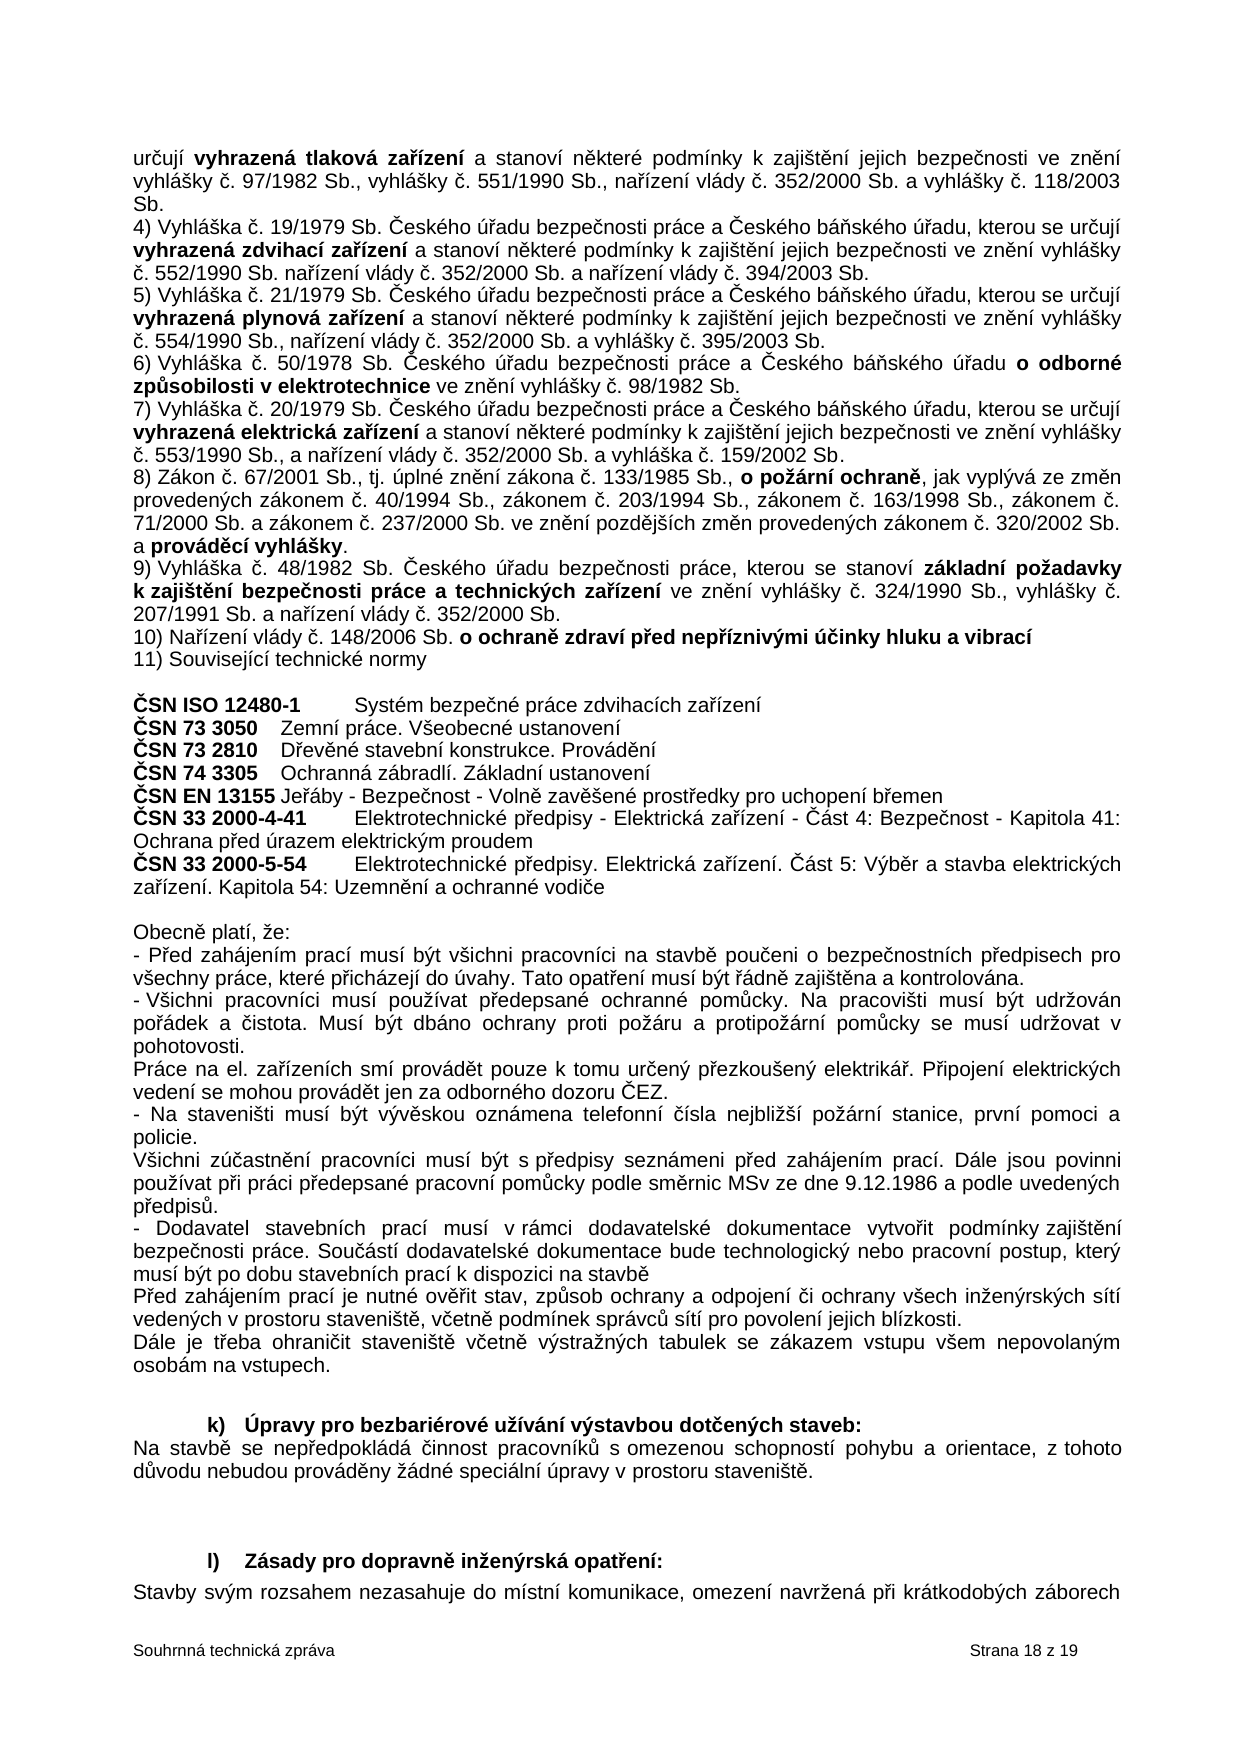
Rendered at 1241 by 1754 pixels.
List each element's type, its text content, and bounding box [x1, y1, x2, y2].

text 11) Související technické normy [133, 649, 1122, 671]
text ČSN EN 13155 Jeřáby - Bezpečnost - Volně zavěšené prostředky pro uchopení břemen [133, 785, 1122, 808]
text 9) Vyhláška č. 48/1982 Sb. Českého úřadu bezpečnosti práce, kterou se stanoví základní požadavky k zajištění bezpečnosti práce a technických zařízení ve znění vyhlášky č. 324/1990 Sb., vyhlášky č. 207/1991 Sb. a nařízení vlády č. 352/2000 Sb. [133, 558, 1122, 626]
subtitle Zásady pro dopravně inženýrská opatření: [207, 1549, 1122, 1573]
text ČSN 73 3050 Zemní práce. Všeobecné ustanovení [133, 717, 1122, 739]
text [133, 1579, 1122, 1603]
text Obecně platí, že: [133, 921, 1122, 944]
text - Dodavatel stavebních prací musí v rámci dodavatelské dokumentace vytvořit podmínky zajištění bezpečnosti práce. Součástí dodavatelské dokumentace bude technologický nebo pracovní postup, který musí být po dobu stavebních prací k dispozici na stavbě [133, 1217, 1122, 1286]
text 8) Zákon č. 67/2001 Sb., tj. úplné znění zákona č. 133/1985 Sb., o požární ochraně, jak vyplývá ze změn provedených zákonem č. 40/1994 Sb., zákonem č. 203/1994 Sb., zákonem č. 163/1998 Sb., zákonem č. 71/2000 Sb. a zákonem č. 237/2000 Sb. ve znění pozdějších změn provedených zákonem č. 320/2002 Sb. a prováděcí vyhlášky. [133, 467, 1122, 558]
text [133, 148, 1122, 216]
text - Před zahájením prací musí být všichni pracovníci na stavbě poučeni o bezpečnostních předpisech pro všechny práce, které přicházejí do úvahy. Tato opatření musí být řádně zajištěna a kontrolována. [133, 944, 1122, 990]
text 4) Vyhláška č. 19/1979 Sb. Českého úřadu bezpečnosti práce a Českého báňského úřadu, kterou se určují vyhrazená zdvihací zařízení a stanoví některé podmínky k zajištění jejich bezpečnosti ve znění vyhlášky č. 552/1990 Sb. nařízení vlády č. 352/2000 Sb. a nařízení vlády č. 394/2003 Sb. [133, 216, 1122, 284]
text - Na staveništi musí být vývěskou oznámena telefonní čísla nejbližší požární stanice, první pomoci a policie. [133, 1103, 1122, 1149]
text 5) Vyhláška č. 21/1979 Sb. Českého úřadu bezpečnosti práce a Českého báňského úřadu, kterou se určují vyhrazená plynová zařízení a stanoví některé podmínky k zajištění jejich bezpečnosti ve znění vyhlášky č. 554/1990 Sb., nařízení vlády č. 352/2000 Sb. a vyhlášky č. 395/2003 Sb. [133, 284, 1122, 353]
text 10) Nařízení vlády č. 148/2006 Sb. o ochraně zdraví před nepříznivými účinky hluku a vibrací [133, 626, 1122, 649]
text Na stavbě se nepředpokládá činnost pracovníků s omezenou schopností pohybu a orientace, z tohoto důvodu nebudou prováděny žádné speciální úpravy v prostoru staveniště. [133, 1437, 1122, 1483]
text ČSN 33 2000-4-41 Elektrotechnické předpisy - Elektrická zařízení - Část 4: Bezpečnost - Kapitola 41: Ochrana před úrazem elektrickým proudem [133, 808, 1122, 853]
text 7) Vyhláška č. 20/1979 Sb. Českého úřadu bezpečnosti práce a Českého báňského úřadu, kterou se určují vyhrazená elektrická zařízení a stanoví některé podmínky k zajištění jejich bezpečnosti ve znění vyhlášky č. 553/1990 Sb., a nařízení vlády č. 352/2000 Sb. a vyhláška č. 159/2002 Sb. [133, 398, 1122, 467]
text ČSN 33 2000-5-54 Elektrotechnické předpisy. Elektrická zařízení. Část 5: Výběr a stavba elektrických zařízení. Kapitola 54: Uzemnění a ochranné vodiče [133, 853, 1122, 899]
text Všichni zúčastnění pracovníci musí být s předpisy seznámeni před zahájením prací. Dále jsou povinni používat při práci předepsané pracovní pomůcky podle směrnic MSv ze dne 9.12.1986 a podle uvedených předpisů. [133, 1149, 1122, 1217]
text Práce na el. zařízeních smí provádět pouze k tomu určený přezkoušený elektrikář. Připojení elektrických vedení se mohou provádět jen za odborného dozoru ČEZ. [133, 1058, 1122, 1103]
text 6) Vyhláška č. 50/1978 Sb. Českého úřadu bezpečnosti práce a Českého báňského úřadu o odborné způsobilosti v elektrotechnice ve znění vyhlášky č. 98/1982 Sb. [133, 353, 1122, 398]
subtitle Úpravy pro bezbariérové užívání výstavbou dotčených staveb: [207, 1413, 1122, 1437]
text ČSN 73 2810 Dřevěné stavební konstrukce. Provádění [133, 739, 1122, 762]
text Před zahájením prací je nutné ověřit stav, způsob ochrany a odpojení či ochrany všech inženýrských sítí vedených v prostoru staveniště, včetně podmínek správců sítí pro povolení jejich blízkosti. [133, 1286, 1122, 1331]
text Dále je třeba ohraničit staveniště včetně výstražných tabulek se zákazem vstupu všem nepovolaným osobám na vstupech. [133, 1331, 1122, 1377]
text ČSN ISO 12480-1 Systém bezpečné práce zdvihacích zařízení [133, 694, 1122, 717]
text - Všichni pracovníci musí používat předepsané ochranné pomůcky. Na pracovišti musí být udržován pořádek a čistota. Musí být dbáno ochrany proti požáru a protipožární pomůcky se musí udržovat v pohotovosti. [133, 990, 1122, 1058]
text ČSN 74 3305 Ochranná zábradlí. Základní ustanovení [133, 762, 1122, 785]
